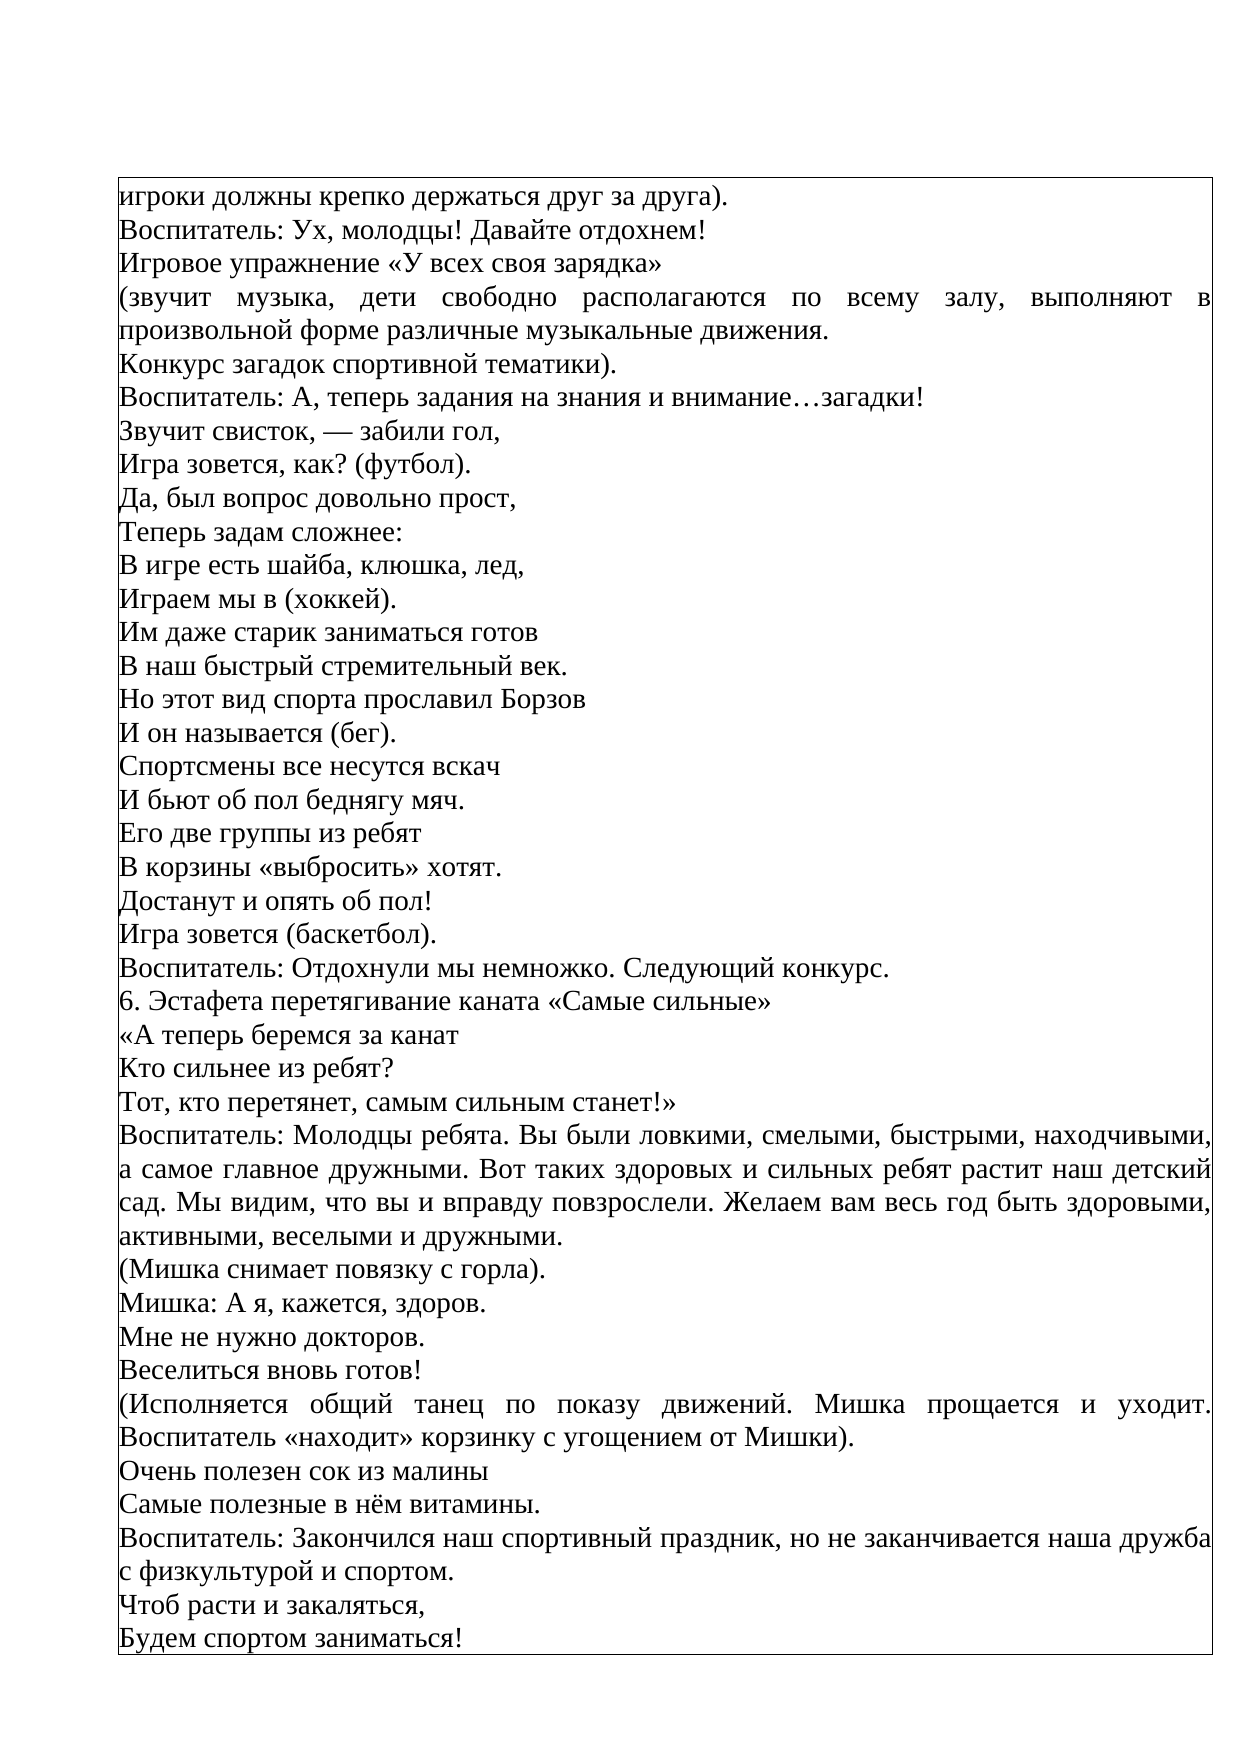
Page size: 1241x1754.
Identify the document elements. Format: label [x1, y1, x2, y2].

table_header [119, 178, 1212, 1654]
